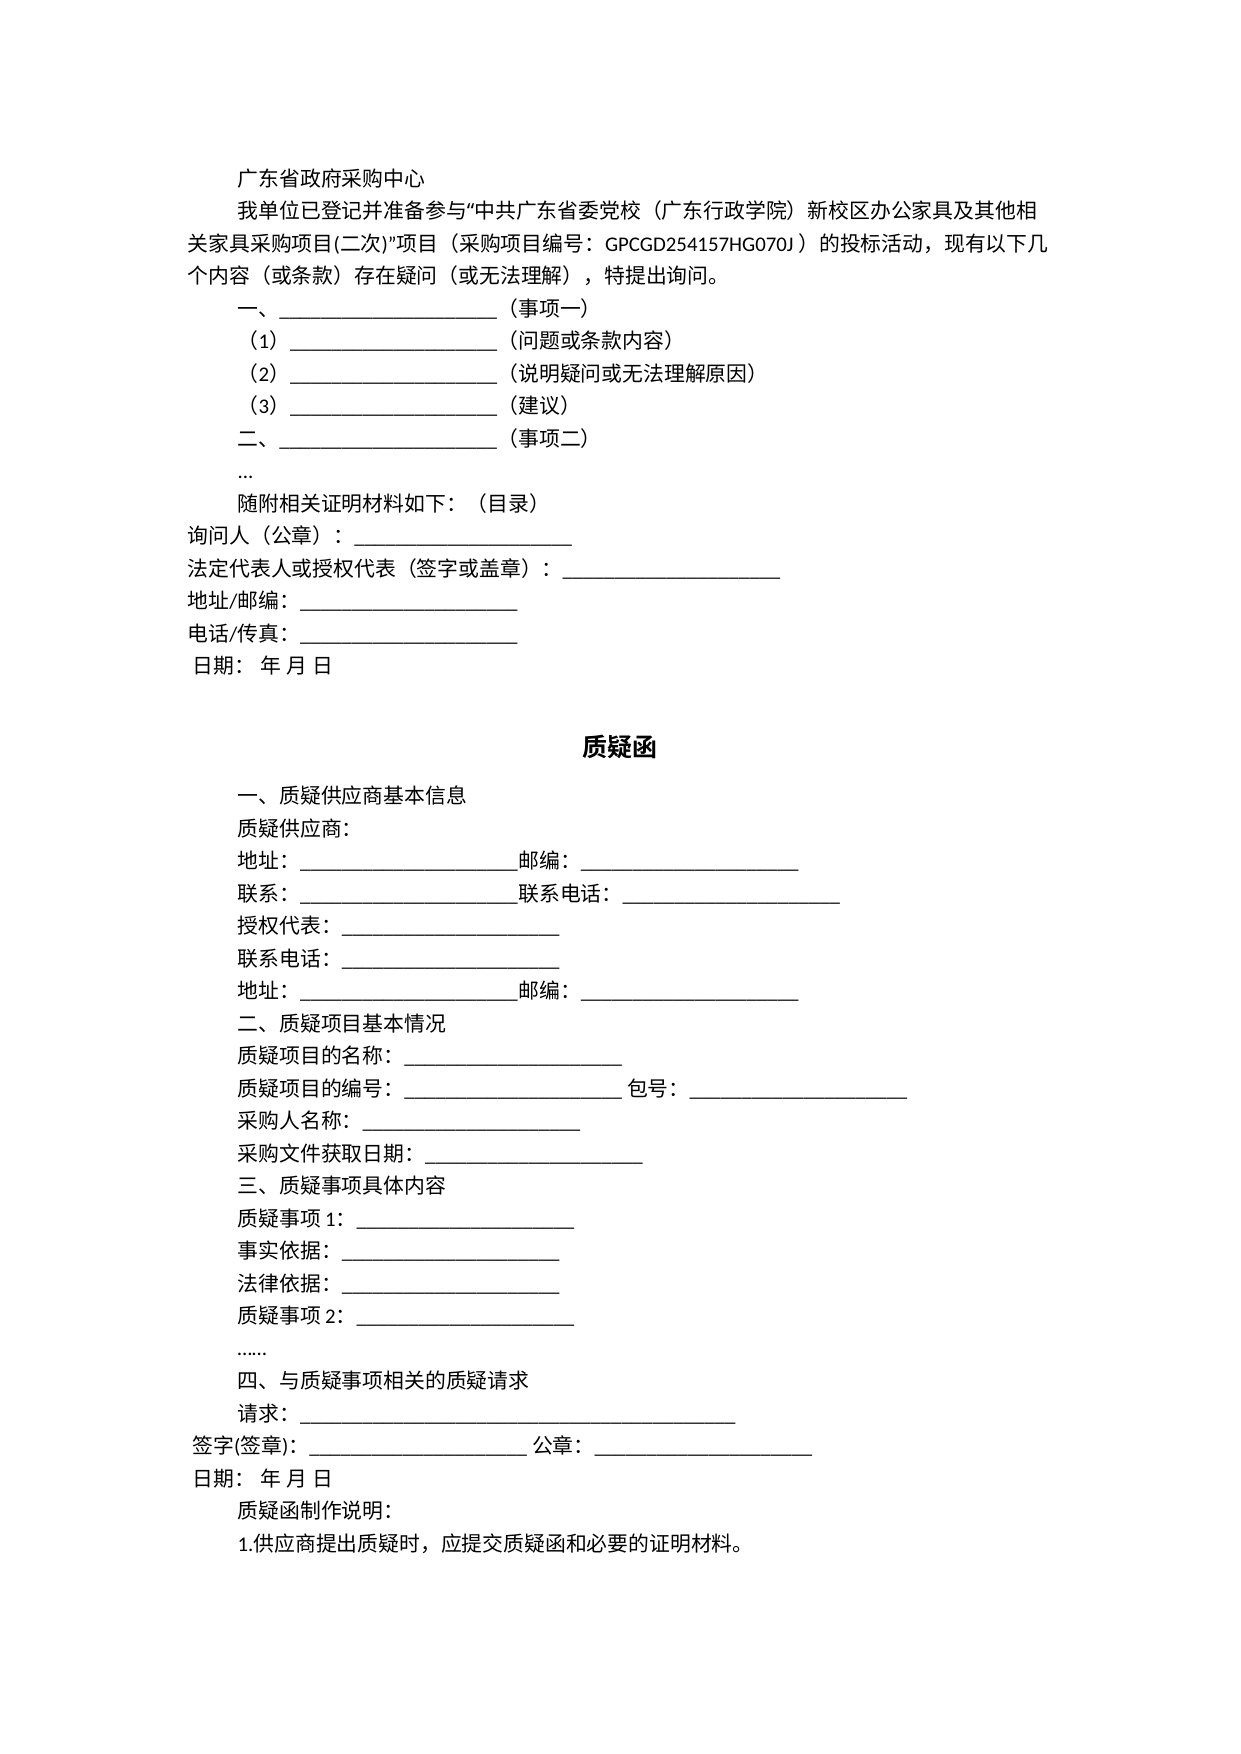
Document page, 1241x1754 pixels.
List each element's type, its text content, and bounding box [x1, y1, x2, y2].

text 授权代表：_____________________ [187, 909, 1053, 942]
text 日期： 年 月 日 [187, 649, 1053, 682]
text 1.供应商提出质疑时，应提交质疑函和必要的证明材料。 [187, 1527, 1053, 1559]
text （3）____________________（建议） [187, 389, 1053, 422]
text 质疑事项1：_____________________ [187, 1202, 1053, 1234]
text 地址：_____________________邮编：_____________________ [187, 844, 1053, 877]
text 地址：_____________________邮编：_____________________ [187, 974, 1053, 1007]
text 签字(签章)：_____________________ 公章：_____________________ [187, 1429, 1053, 1462]
text 质疑项目的名称：_____________________ [187, 1039, 1053, 1072]
text 询问人（公章）：_____________________ [187, 519, 1053, 552]
text 一、质疑供应商基本信息 [187, 779, 1053, 812]
text 质疑项目的编号：_____________________ 包号：_____________________ [187, 1072, 1053, 1104]
text 日期： 年 月 日 [187, 1462, 1053, 1494]
text 法律依据：_____________________ [187, 1267, 1053, 1299]
text 采购人名称：_____________________ [187, 1104, 1053, 1137]
text 随附相关证明材料如下：（目录） [187, 487, 1053, 519]
text 我单位已登记并准备参与“中共广东省委党校（广东行政学院）新校区办公家具及其他相关家具采购项目(二次)”项目（采购项目编号：GPCGD254157HG070J ）的投标活动，现有以下几个内容（或条款）存在疑问（或无法理解），特提出询问。 [187, 194, 1053, 292]
text 质疑函制作说明： [187, 1494, 1053, 1527]
text 请求：__________________________________________ [187, 1397, 1053, 1429]
text 二、_____________________（事项二） [187, 422, 1053, 454]
text …… [187, 1332, 1053, 1364]
text （2）____________________（说明疑问或无法理解原因） [187, 357, 1053, 389]
text 质疑事项2：_____________________ [187, 1299, 1053, 1332]
text 联系电话：_____________________ [187, 942, 1053, 974]
text 法定代表人或授权代表（签字或盖章）：_____________________ [187, 552, 1053, 584]
text 电话/传真：_____________________ [187, 617, 1053, 649]
text （1）____________________（问题或条款内容） [187, 324, 1053, 357]
text 质疑供应商： [187, 812, 1053, 844]
text 广东省政府采购中心 [187, 162, 1053, 194]
text 一、_____________________（事项一） [187, 292, 1053, 324]
text 四、与质疑事项相关的质疑请求 [187, 1364, 1053, 1397]
text 联系：_____________________联系电话：_____________________ [187, 877, 1053, 909]
text 采购文件获取日期：_____________________ [187, 1137, 1053, 1169]
text 三、质疑事项具体内容 [187, 1169, 1053, 1202]
text 质疑函 [187, 714, 1053, 779]
text 地址/邮编：_____________________ [187, 584, 1053, 617]
text 二、质疑项目基本情况 [187, 1007, 1053, 1039]
text ... [187, 454, 1053, 487]
text 事实依据：_____________________ [187, 1234, 1053, 1267]
